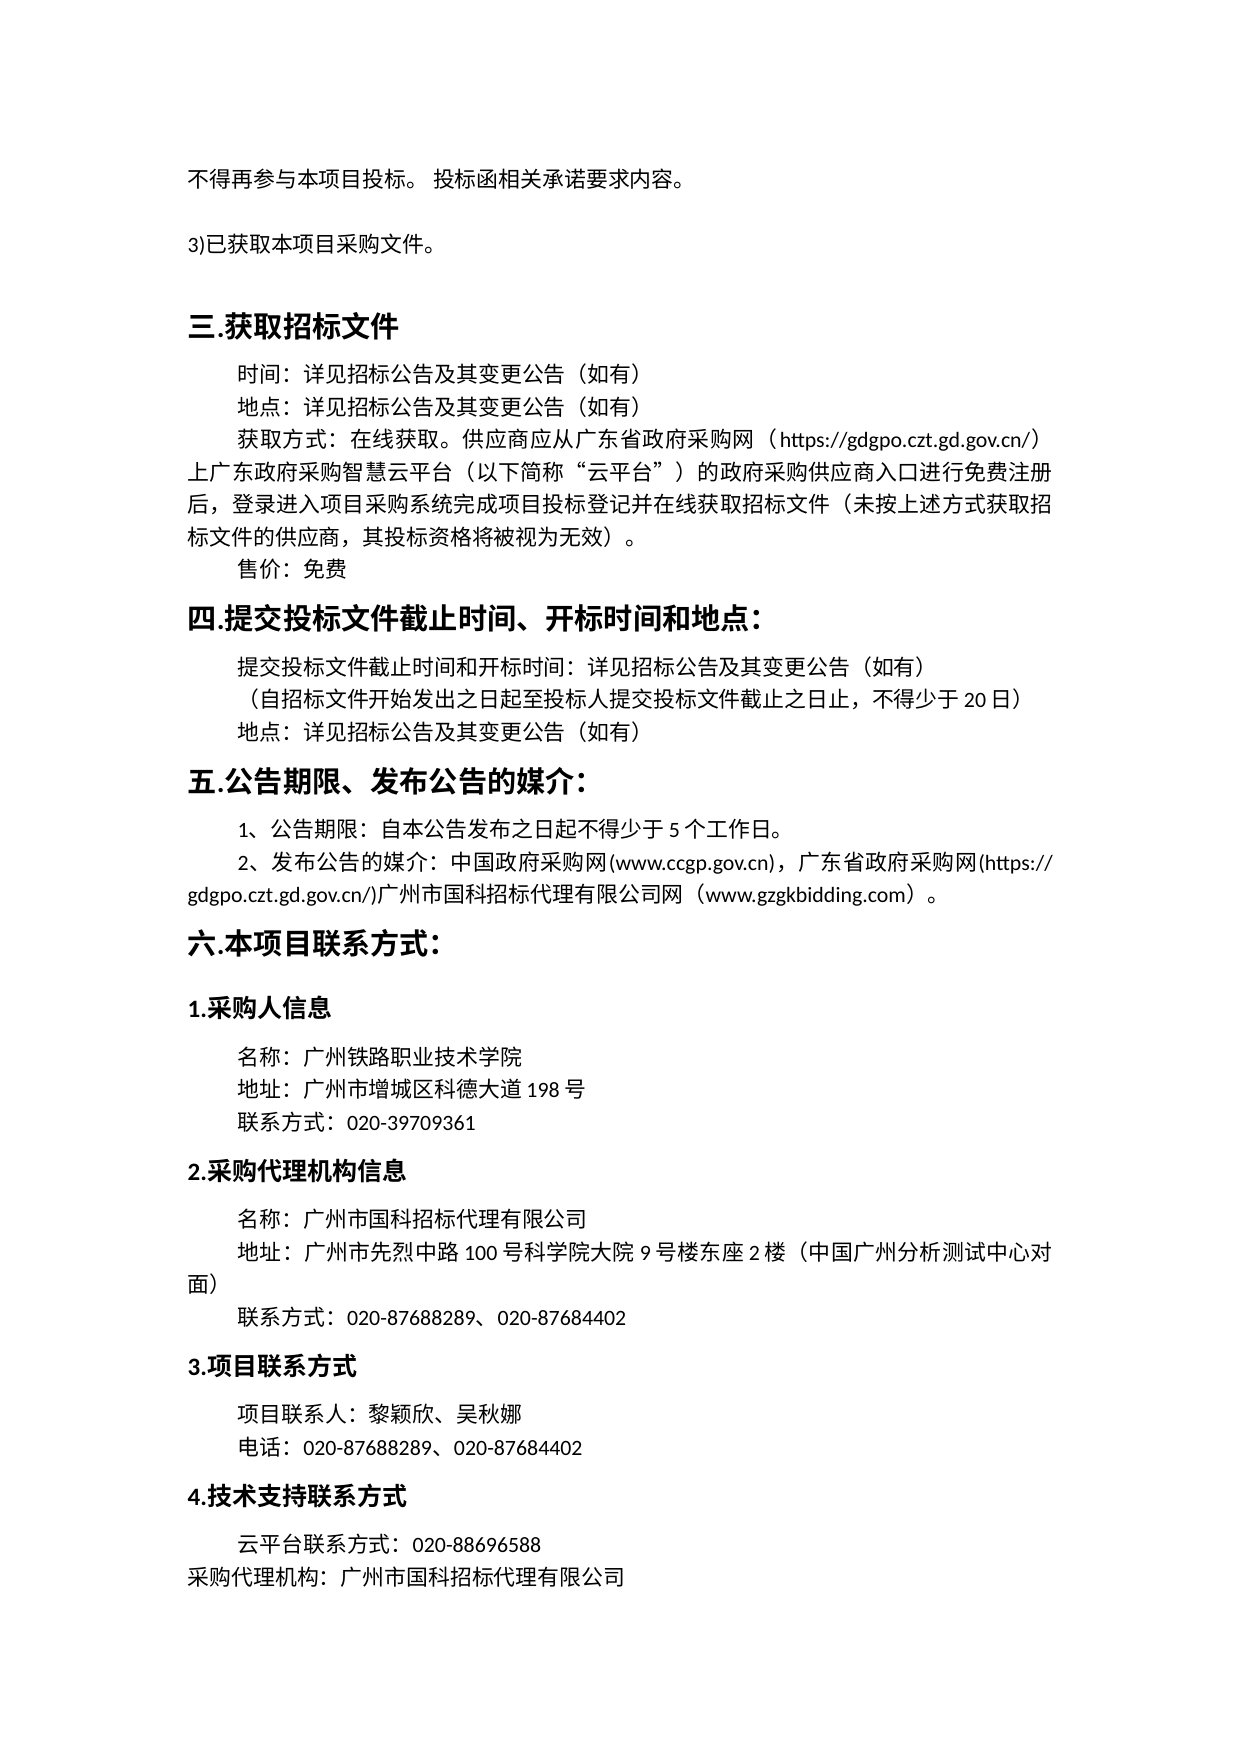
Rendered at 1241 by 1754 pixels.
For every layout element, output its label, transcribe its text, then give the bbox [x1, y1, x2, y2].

text 地点：详见招标公告及其变更公告（如有） [187, 714, 1053, 747]
text 2.采购代理机构信息 [187, 1137, 1053, 1202]
text 获取方式：在线获取。供应商应从广东省政府采购网（https://gdgpo.czt.gd.gov.cn/）上广东政府采购智慧云平台（以下简称“云平台”）的政府采购供应商入口进行免费注册后，登录进入项目采购系统完成项目投标登记并在线获取招标文件（未按上述方式获取招标文件的供应商，其投标资格将被视为无效）。 [187, 422, 1053, 552]
text 地址：广州市增城区科德大道198号 [187, 1072, 1053, 1104]
text 电话：020-87688289、020-87684402 [187, 1429, 1053, 1462]
text 4.技术支持联系方式 [187, 1462, 1053, 1527]
text 时间：详见招标公告及其变更公告（如有） [187, 357, 1053, 389]
text （自招标文件开始发出之日起至投标人提交投标文件截止之日止，不得少于20日） [187, 682, 1053, 714]
text 联系方式：020-87688289、020-87684402 [187, 1299, 1053, 1332]
text 三.获取招标文件 [187, 292, 1053, 357]
text 五.公告期限、发布公告的媒介： [187, 747, 1053, 812]
text 3)已获取本项目采购文件。 [187, 227, 1053, 259]
text 2、发布公告的媒介：中国政府采购网(www.ccgp.gov.cn)，广东省政府采购网(https://gdgpo.czt.gd.gov.cn/)广州市国科招标代理有限公司网（www.gzgkbidding.com）。 [187, 844, 1053, 909]
text 采购代理机构：广州市国科招标代理有限公司 [187, 1559, 1053, 1592]
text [187, 162, 1053, 194]
text 3.项目联系方式 [187, 1332, 1053, 1397]
text 四.提交投标文件截止时间、开标时间和地点： [187, 584, 1053, 649]
text 项目联系人：黎颖欣、吴秋娜 [187, 1397, 1053, 1429]
text 联系方式：020-39709361 [187, 1104, 1053, 1137]
text 售价：免费 [187, 552, 1053, 584]
text 1.采购人信息 [187, 974, 1053, 1039]
text 地址：广州市先烈中路100号科学院大院9号楼东座2楼（中国广州分析测试中心对面） [187, 1234, 1053, 1299]
text 1、公告期限：自本公告发布之日起不得少于5个工作日。 [187, 812, 1053, 844]
text 地点：详见招标公告及其变更公告（如有） [187, 389, 1053, 422]
text 提交投标文件截止时间和开标时间：详见招标公告及其变更公告（如有） [187, 649, 1053, 682]
text 云平台联系方式：020-88696588 [187, 1527, 1053, 1559]
text 六.本项目联系方式： [187, 909, 1053, 974]
text 名称：广州铁路职业技术学院 [187, 1039, 1053, 1072]
text 名称：广州市国科招标代理有限公司 [187, 1202, 1053, 1234]
